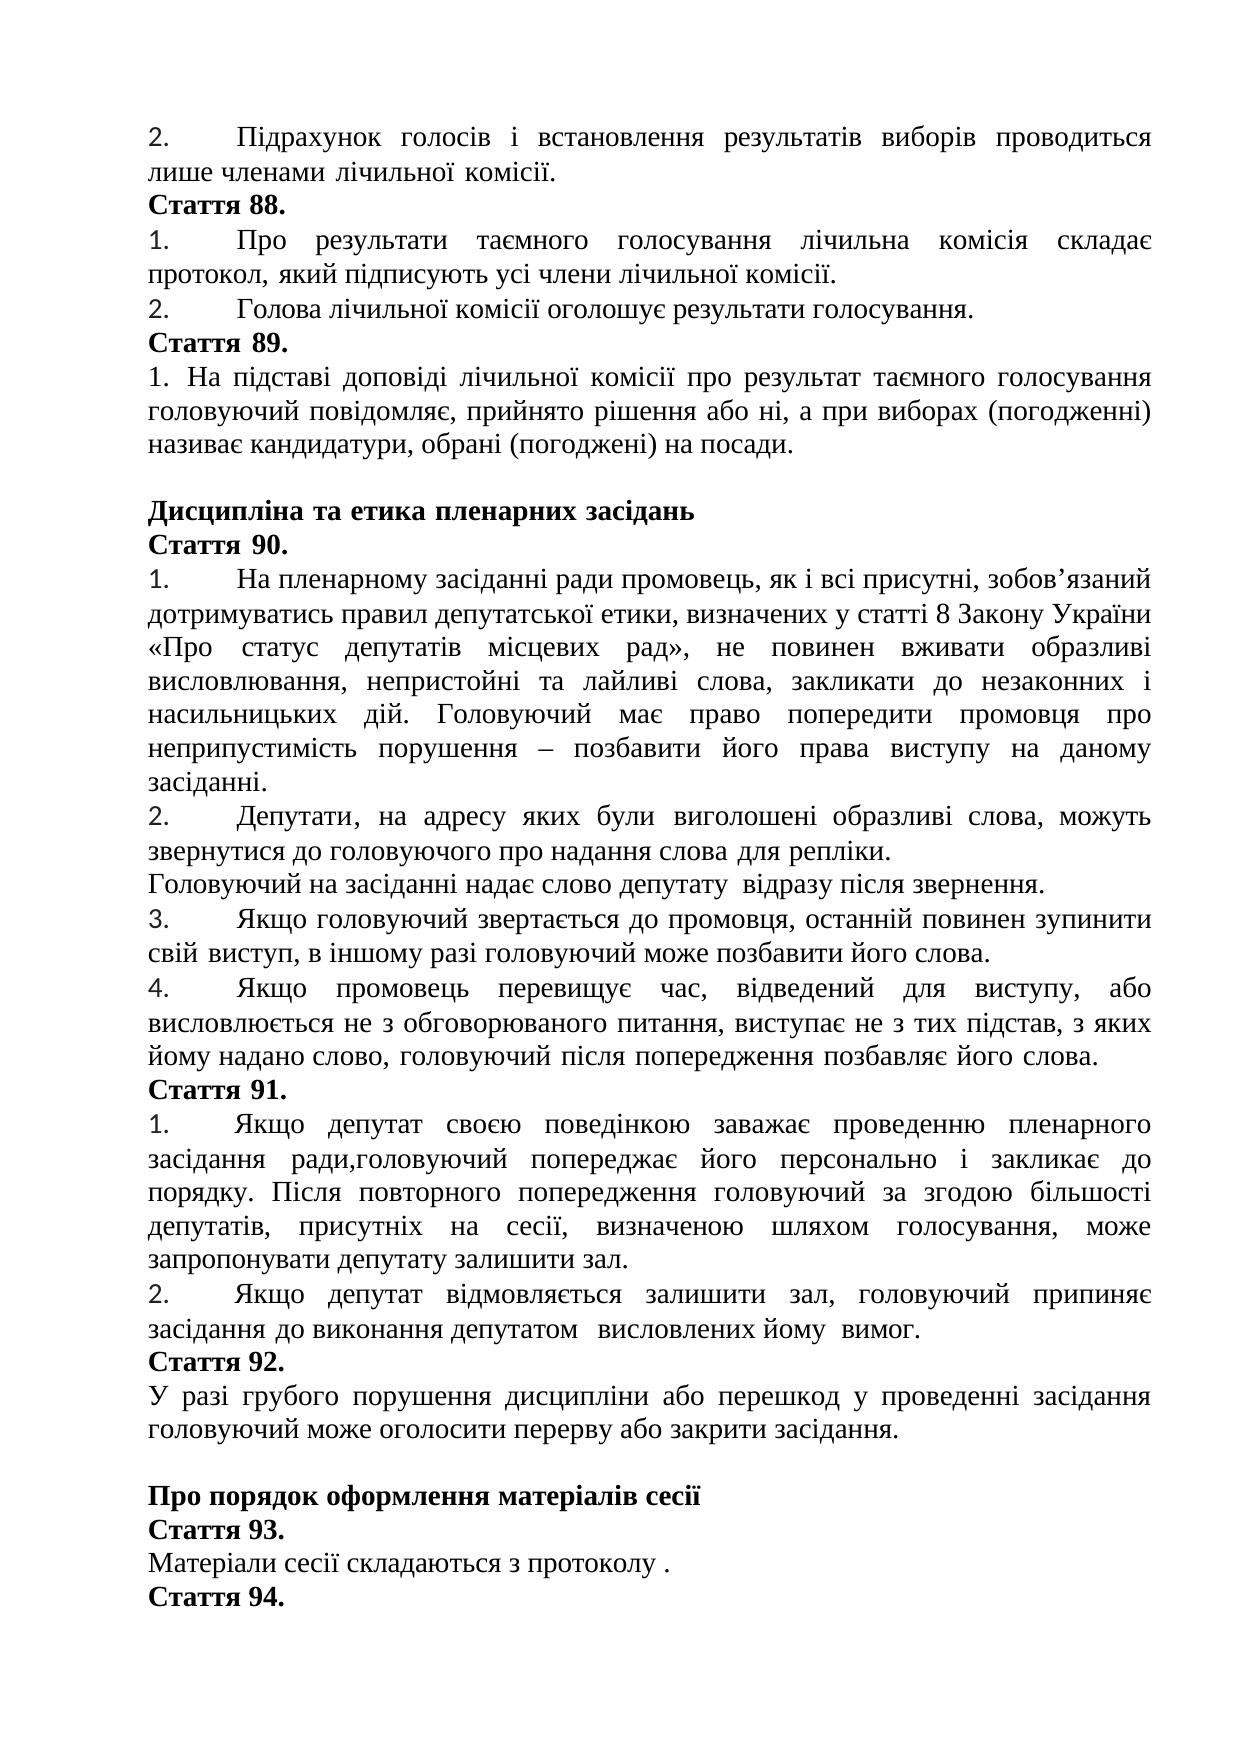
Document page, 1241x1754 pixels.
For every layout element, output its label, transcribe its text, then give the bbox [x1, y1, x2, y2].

text 1. На підставі доповіді лічильної комісії про результат таємного голосування головуючий повідомляє, прийнято рішення або ні, а при виборах (погодженні) називає кандидатури, обрані (погоджені) на посади. [148, 359, 1152, 460]
list Про результати таємного голосування лічильна комісія складає протокол, який підписують усі члени лічильної комісії. [148, 221, 1152, 290]
text Головуючий на засіданні надає слово депутату відразу після звернення. [148, 866, 1152, 900]
subtitle Стаття 92. [148, 1344, 1152, 1378]
subtitle Стаття 91. [148, 1072, 1152, 1105]
list Депутати, на адресу яких були виголошені образливі слова, можуть звернутися до головуючого про надання слова для репліки. [148, 797, 1152, 866]
list На пленарному засіданні ради промовець, як і всі присутні, зобов’язаний дотримуватись правил депутатської етики, визначених у статті 8 Закону України «Про статус депутатів місцевих рад», не повинен вживати образливі висловлювання, непристойні та лайливі слова, закликати до незаконних і насильницьких дій. Головуючий має право попередити промовця про неприпустимість порушення – позбавити його права виступу на даному засіданні. [148, 560, 1152, 797]
text У разі грубого порушення дисципліни або перешкод у проведенні засідання головуючий може оголосити перерву або закрити засідання. [148, 1378, 1152, 1445]
subtitle Стаття 88. [148, 187, 1152, 221]
text Стаття 93. [148, 1512, 1152, 1546]
text Матеріали сесії складаються з протоколу . [148, 1546, 1152, 1579]
list Якщо депутат відмовляється залишити зал, головуючий припиняє засідання до виконання депутатом висловлених йому вимог. [148, 1275, 1152, 1344]
list Голова лічильної комісії оголошує результати голосування. [148, 290, 1152, 326]
subtitle Про порядок оформлення матеріалів сесії [148, 1478, 1152, 1512]
list Якщо головуючий звертається до промовця, останній повинен зупинити свій виступ, в іншому разі головуючий може позбавити його слова. [148, 900, 1152, 969]
text Стаття 90. [148, 527, 1152, 560]
subtitle Стаття 94. [148, 1579, 1152, 1613]
subtitle Стаття 89. [148, 326, 1152, 359]
list Якщо депутат своєю поведінкою заважає проведенню пленарного засідання ради,головуючий попереджає його персонально і закликає до порядку. Після повторного попередження головуючий за згодою більшості депутатів, присутніх на сесії, визначеною шляхом голосування, може запропонувати депутату залишити зал. [148, 1105, 1152, 1275]
list Підрахунок голосів і встановлення результатів виборів проводиться лише членами лічильної комісії. [148, 118, 1152, 187]
subtitle Дисципліна та етика пленарних засідань [148, 493, 1152, 527]
list Якщо промовець перевищує час, відведений для виступу, або висловлюється не з обговорюваного питання, виступає не з тих підстав, з яких йому надано слово, головуючий після попередження позбавляє його слова. [148, 969, 1152, 1072]
